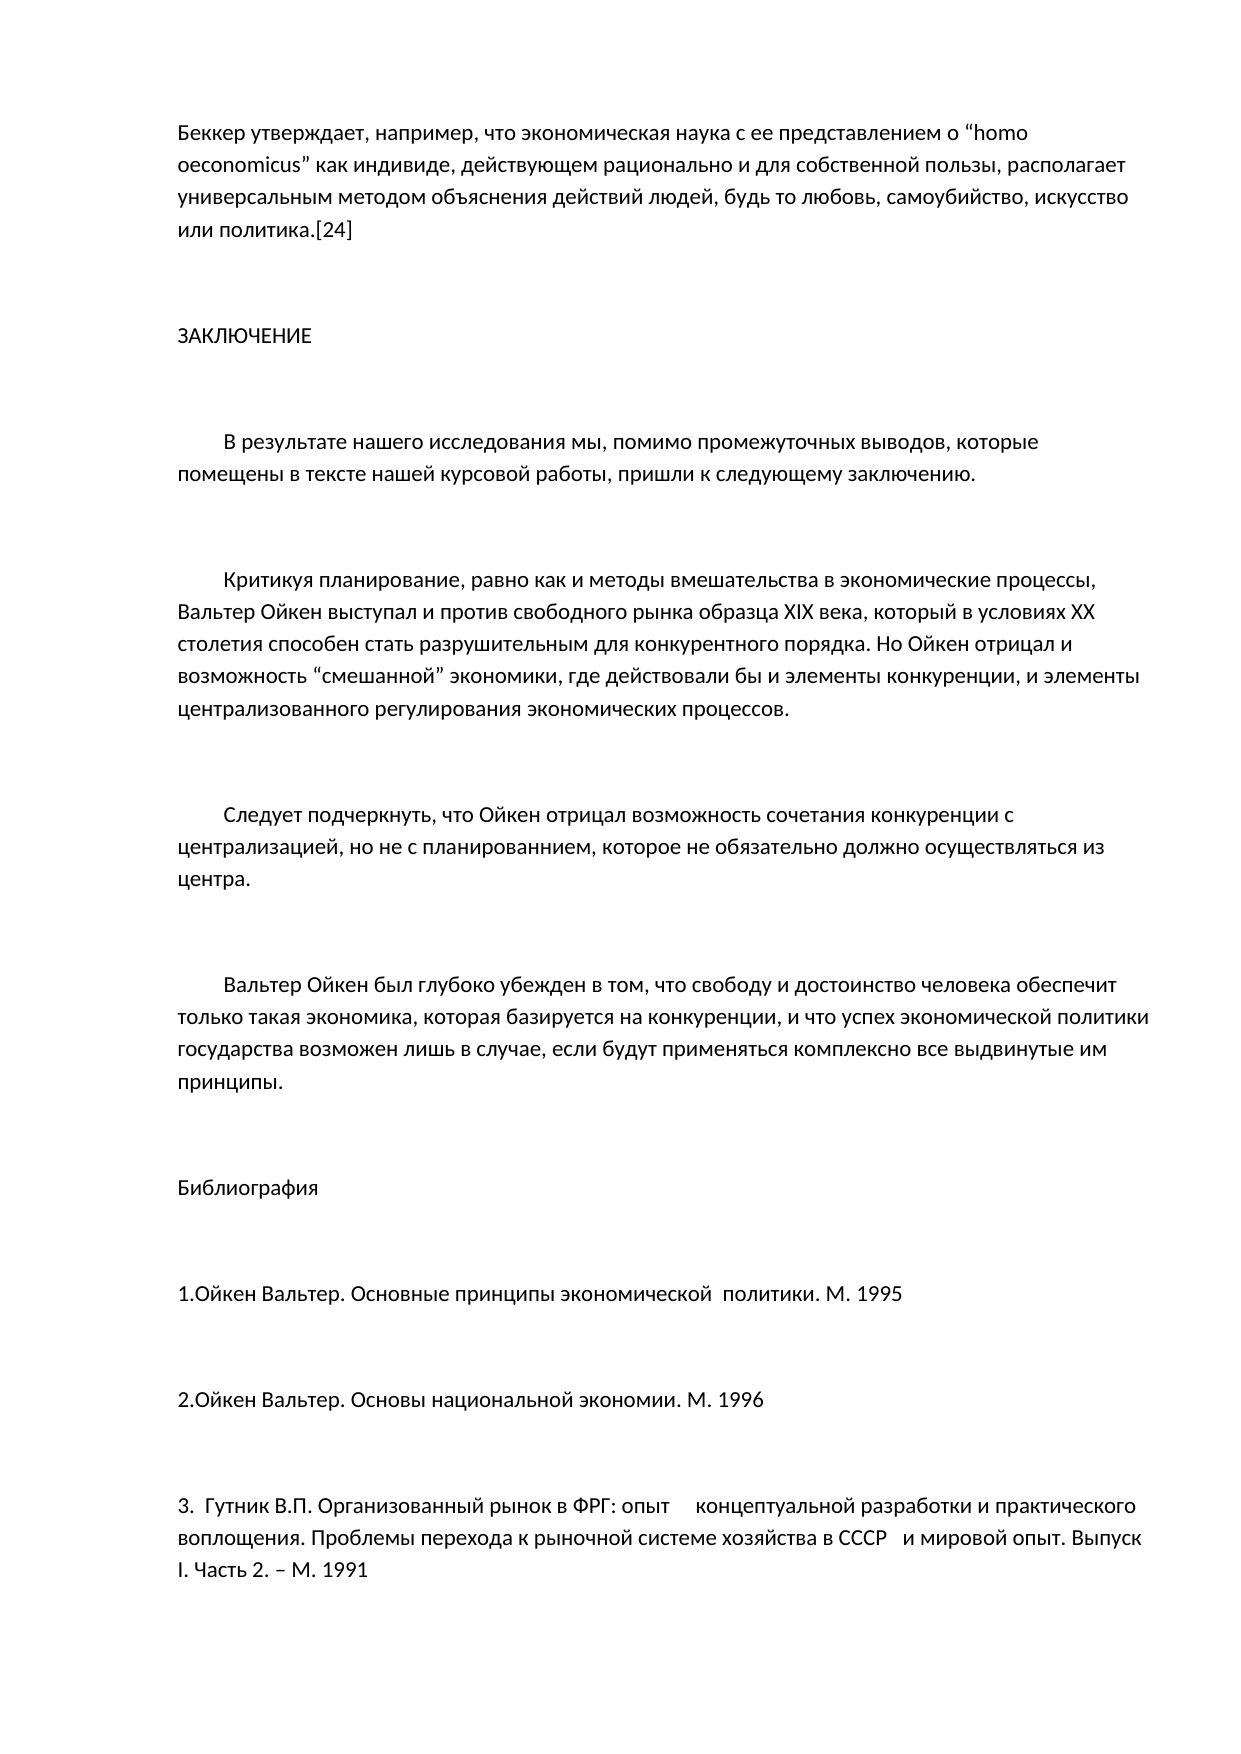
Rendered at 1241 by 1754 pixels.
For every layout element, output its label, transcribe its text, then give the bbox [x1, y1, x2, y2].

text Библиография [177, 1173, 1152, 1201]
text Следует подчеркнуть, что Ойкен отрицал возможность сочетания конкуренции с централизацией, но не с планированнием, которое не обязательно должно осуществляться из центра. [177, 800, 1152, 892]
text Вальтер Ойкен был глубоко убежден в том, что свободу и достоинство человека обеспечит только такая экономика, которая базируется на конкуренции, и что успех экономической политики государства возможен лишь в случае, если будут применяться комплексно все выдвинутые им принципы. [177, 970, 1152, 1095]
text 2.Ойкен Вальтер. Основы национальной экономии. М. 1996 [177, 1385, 1152, 1413]
text Критикуя планирование, равно как и методы вмешательства в экономические процессы, Вальтер Ойкен выступал и против свободного рынка образца ХIХ века, который в условиях ХХ столетия способен стать разрушительным для конкурентного порядка. Но Ойкен отрицал и возможность “смешанной” экономики, где действовали бы и элементы конкуренции, и элементы централизованного регулирования экономических процессов. [177, 565, 1152, 722]
text В результате нашего исследования мы, помимо промежуточных выводов, которые помещены в тексте нашей курсовой работы, пришли к следующему заключению. [177, 427, 1152, 487]
text 1.Ойкен Вальтер. Основные принципы экономической политики. М. 1995 [177, 1279, 1152, 1307]
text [177, 118, 1152, 243]
text 3. Гутник В.П. Организованный рынок в ФРГ: опыт концептуальной разработки и практического воплощения. Проблемы перехода к рыночной системе хозяйства в СССР и мировой опыт. Выпуск I. Часть 2. – М. 1991 [177, 1491, 1152, 1583]
text ЗАКЛЮЧЕНИЕ [177, 321, 1152, 349]
